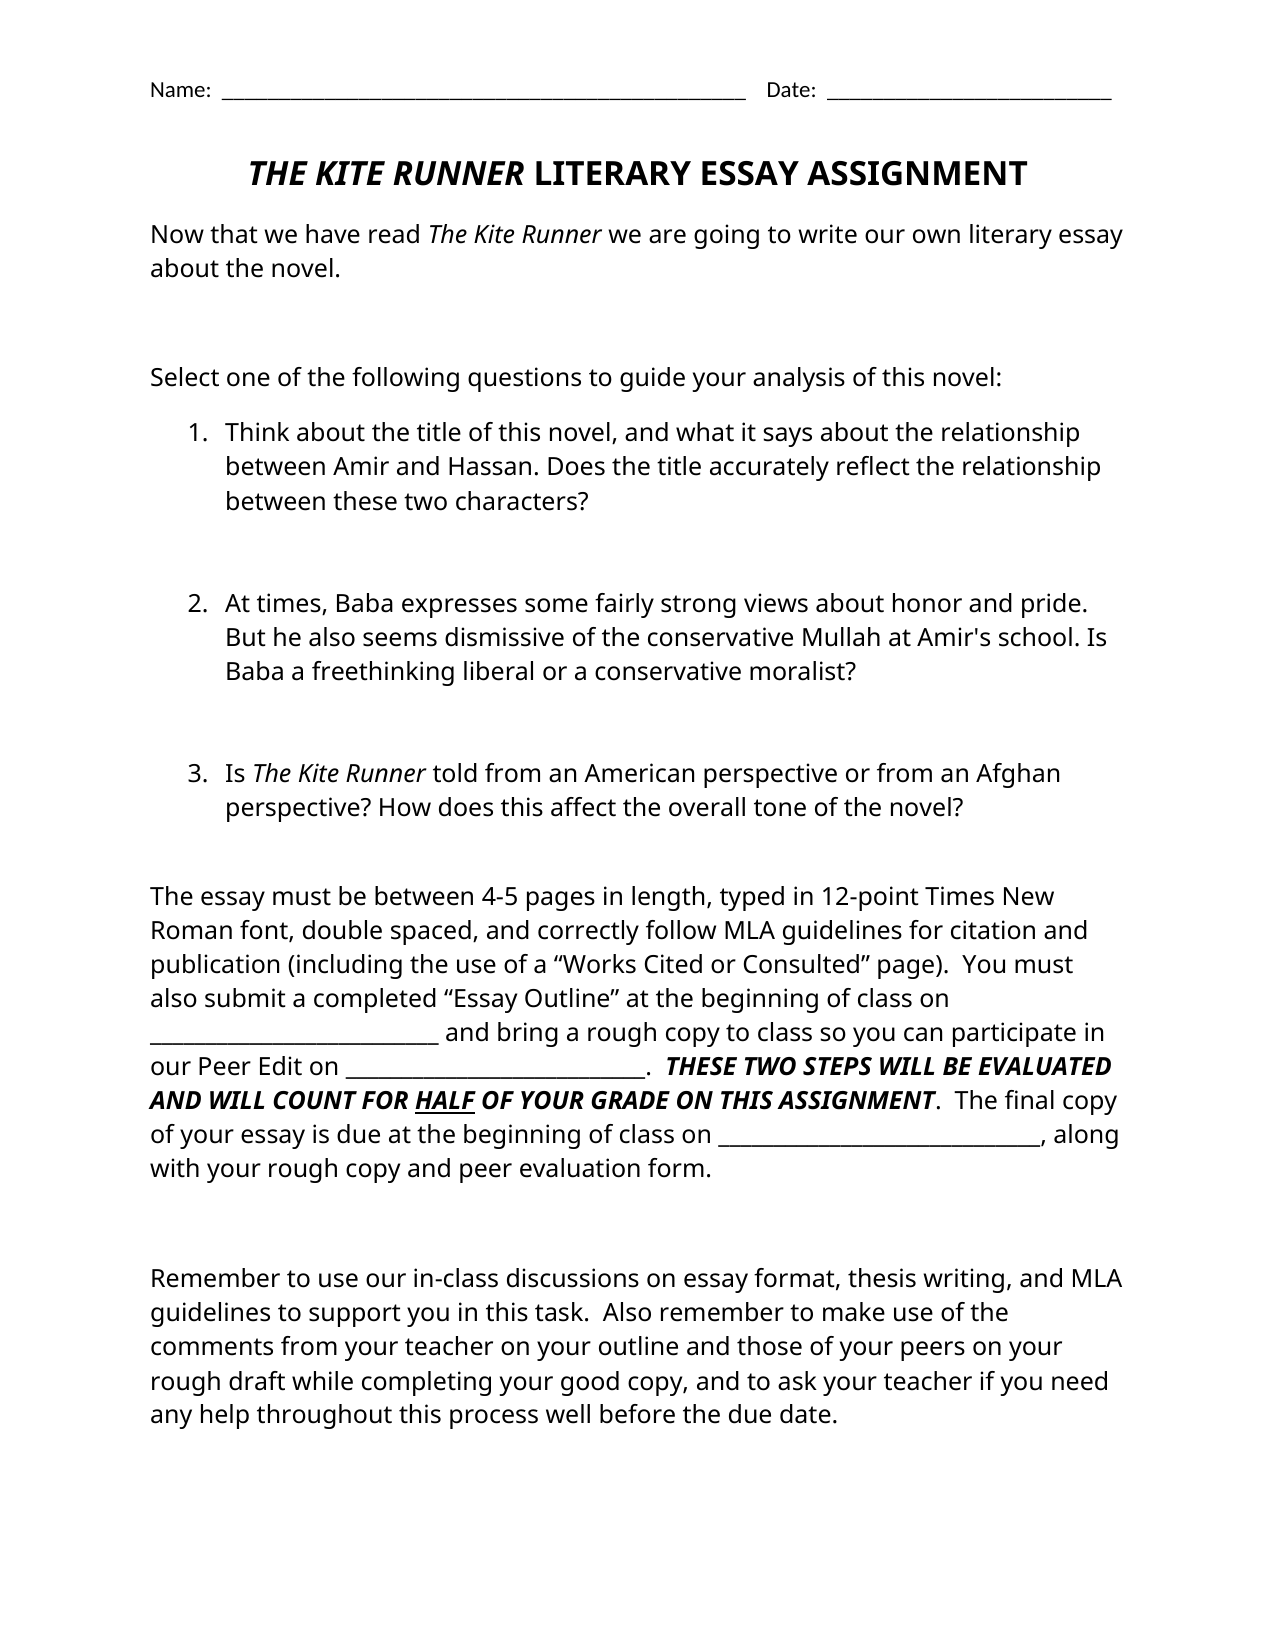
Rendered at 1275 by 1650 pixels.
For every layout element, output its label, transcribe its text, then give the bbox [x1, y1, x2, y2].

list At times, Baba expresses some fairly strong views about honor and pride. But he also seems dismissive of the conservative Mullah at Amir's school. Is Baba a freethinking liberal or a conservative moralist? [187, 585, 1125, 687]
text Remember to use our in-class discussions on essay format, thesis writing, and MLA guidelines to support you in this task. Also remember to make use of the comments from your teacher on your outline and those of your peers on your rough draft while completing your good copy, and to ask your teacher if you need any help throughout this process well before the due date. [150, 1261, 1125, 1431]
text Now that we have read The Kite Runner we are going to write our own literary essay about the novel. [150, 216, 1125, 284]
text THE KITE RUNNER LITERARY ESSAY ASSIGNMENT [150, 150, 1125, 195]
list Think about the title of this novel, and what it says about the relationship between Amir and Hassan. Does the title accurately reflect the relationship between these two characters? [187, 415, 1125, 517]
text Select one of the following questions to guide your analysis of this novel: [150, 360, 1125, 394]
text The essay must be between 4-5 pages in length, typed in 12-point Times New Roman font, double spaced, and correctly follow MLA guidelines for citation and publication (including the use of a “Works Cited or Consulted” page). You must also submit a completed “Essay Outline” at the beginning of class on __________________________ and bring a rough copy to class so you can participate in our Peer Edit on ___________________________. THESE TWO STEPS WILL BE EVALUATED AND WILL COUNT FOR HALF OF YOUR GRADE ON THIS ASSIGNMENT. The final copy of your essay is due at the beginning of class on _____________________________, along with your rough copy and peer evaluation form. [150, 879, 1125, 1185]
list Is The Kite Runner told from an American perspective or from an Afghan perspective? How does this affect the overall tone of the novel? [187, 756, 1125, 824]
